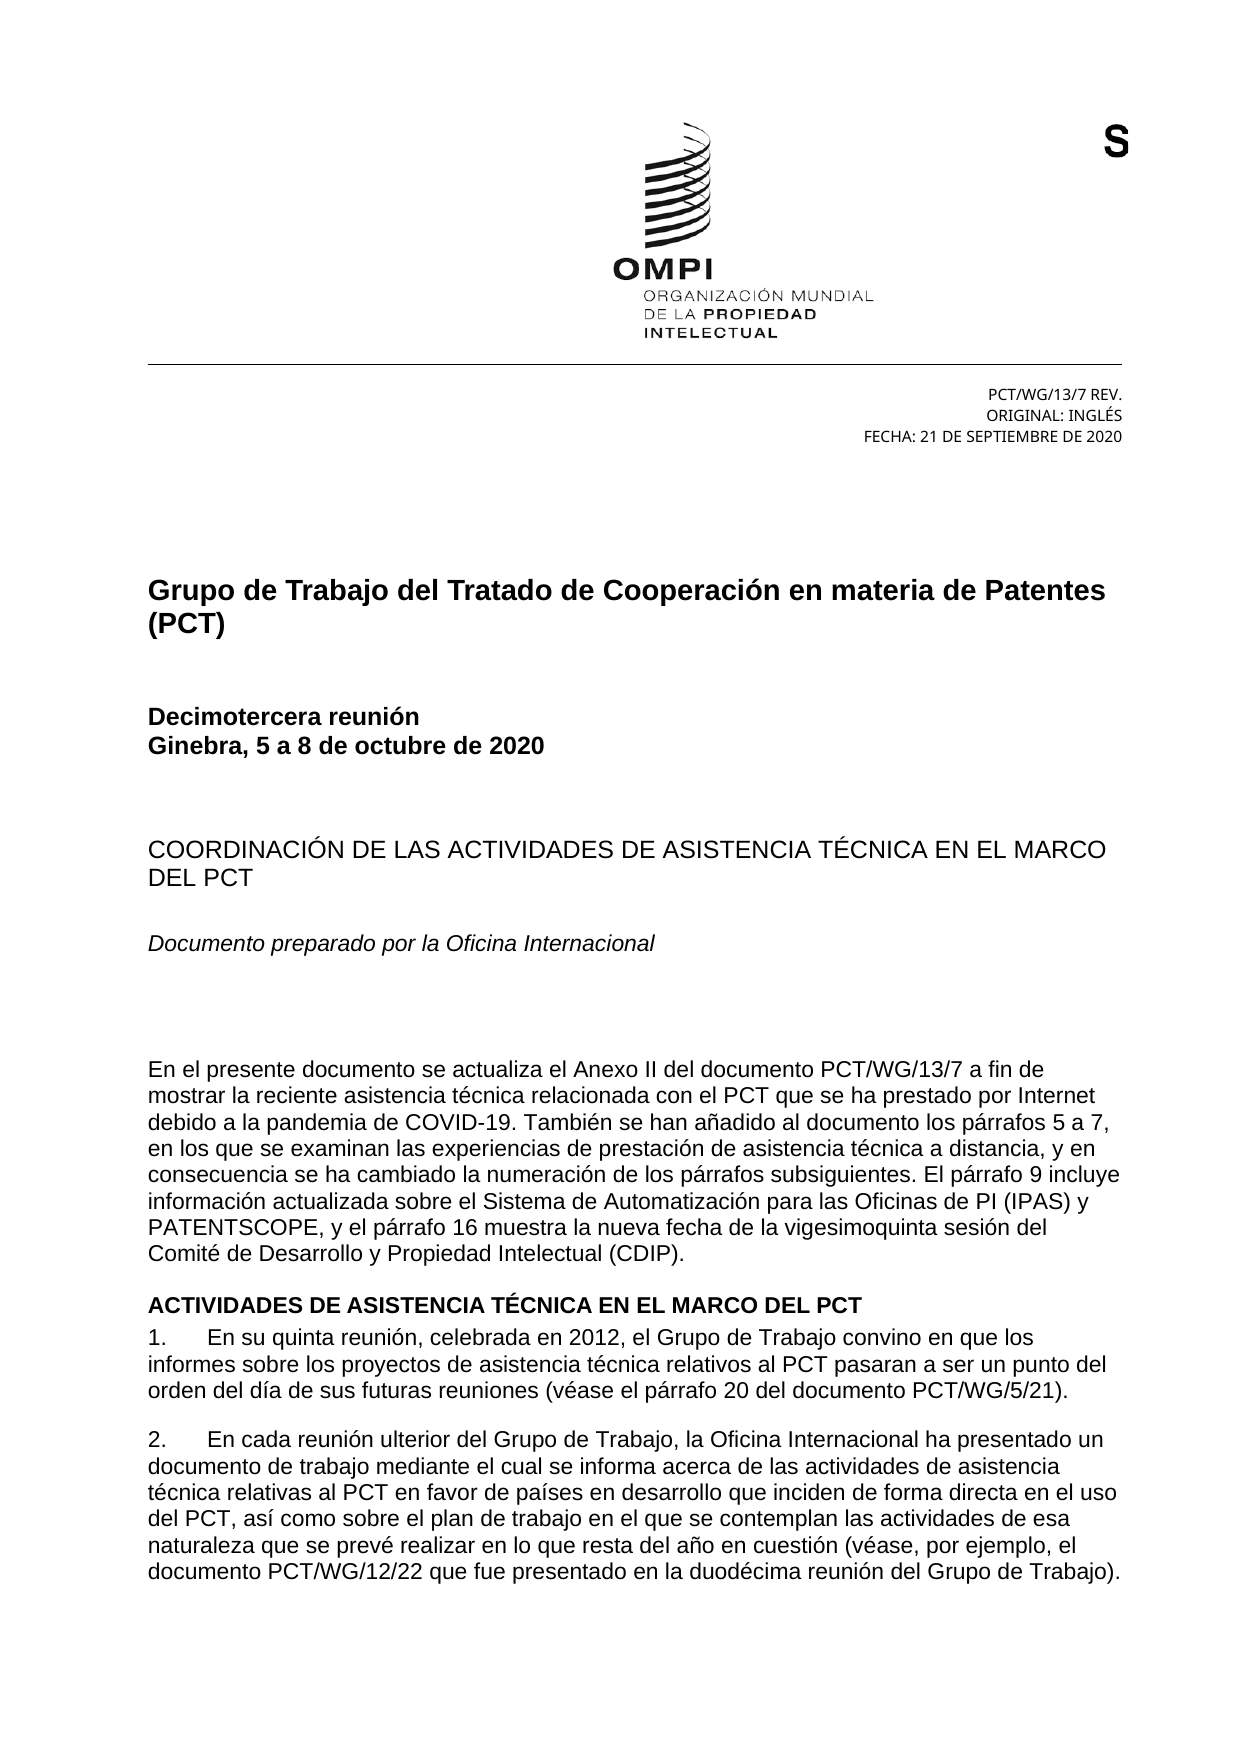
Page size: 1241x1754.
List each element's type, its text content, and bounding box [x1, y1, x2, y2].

text PCT/WG/13/7 rev. [148, 365, 1122, 405]
text Coordinación de las actividades de asistencia técnica en el marco del PCT [148, 834, 1122, 892]
text Ginebra, 5 a 8 de octubre de 2020 [148, 731, 1122, 759]
text fecha: 21 DE SEPTIEMBRE de 2020 [148, 426, 1122, 447]
text En su quinta reunión, celebrada en 2012, el Grupo de Trabajo convino en que los informes sobre los proyectos de asistencia técnica relativos al PCT pasaran a ser un punto del orden del día de sus futuras reuniones (véase el párrafo 20 del documento PCT/WG/5/21). [148, 1324, 1122, 1403]
text Documento preparado por la Oficina Internacional [148, 929, 1122, 956]
text En el presente documento se actualiza el Anexo II del documento PCT/WG/13/7 a fin de mostrar la reciente asistencia técnica relacionada con el PCT que se ha prestado por Internet debido a la pandemia de COVID-19. También se han añadido al documento los párrafos 5 a 7, en los que se examinan las experiencias de prestación de asistencia técnica a distancia, y en consecuencia se ha cambiado la numeración de los párrafos subsiguientes. El párrafo 9 incluye información actualizada sobre el Sistema de Automatización para las Oficinas de PI (IPAS) y PATENTSCOPE, y el párrafo 16 muestra la nueva fecha de la vigesimoquinta sesión del Comité de Desarrollo y Propiedad Intelectual (CDIP). [148, 1056, 1122, 1267]
text Decimotercera reunión [148, 702, 1122, 731]
text En cada reunión ulterior del Grupo de Trabajo, la Oficina Internacional ha presentado un documento de trabajo mediante el cual se informa acerca de las actividades de asistencia técnica relativas al PCT en favor de países en desarrollo que inciden de forma directa en el uso del PCT, así como sobre el plan de trabajo en el que se contemplan las actividades de esa naturaleza que se prevé realizar en lo que resta del año en cuestión (véase, por ejemplo, el documento PCT/WG/12/22 que fue presentado en la duodécima reunión del Grupo de Trabajo). [148, 1426, 1122, 1584]
subtitle ACTIVIDADES DE ASISTENCIA TÉCNICA EN EL MARCO DEL PCT [148, 1292, 1122, 1318]
text ORIGINAL: Inglés [148, 405, 1122, 426]
subtitle Grupo de Trabajo del Tratado de Cooperación en materia de Patentes (PCT) [148, 572, 1122, 639]
picture [611, 117, 1129, 339]
